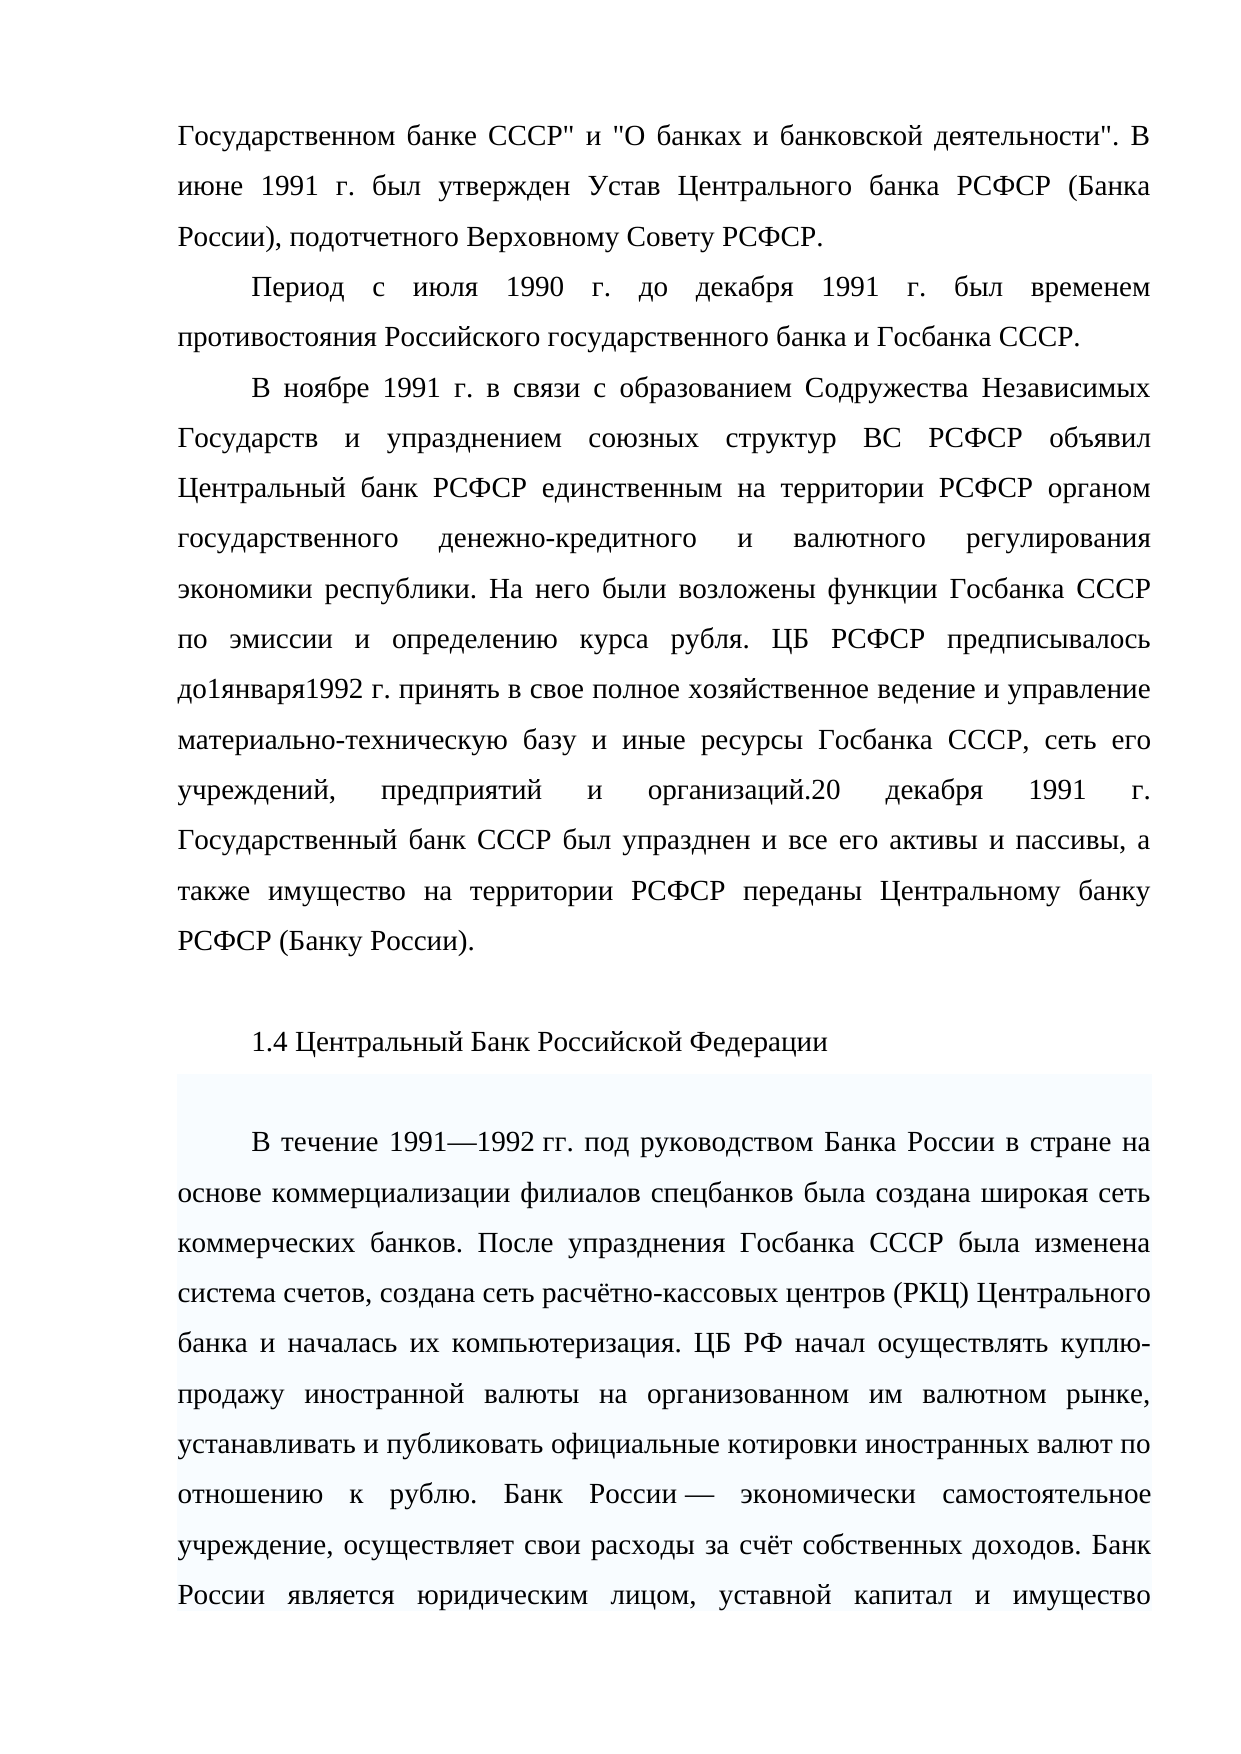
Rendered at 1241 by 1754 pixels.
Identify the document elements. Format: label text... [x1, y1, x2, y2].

text 1.4 Центральный Банк Российской Федерации [177, 1024, 1152, 1057]
text В ноябре 1991 г. в связи с образованием Содружества Независимых Государств и упразднением союзных структур ВС РСФСР объявил Центральный банк РСФСР единственным на территории РСФСР органом государственного денежно-кредитного и валютного регулирования экономики республики. На него были возложены функции Госбанка СССР по эмиссии и определению курса рубля. ЦБ РСФСР предписывалось до1января1992 г. принять в свое полное хозяйственное ведение и управление материально-техническую базу и иные ресурсы Госбанка СССР, сеть его учреждений, предприятий и организаций.20 декабря 1991 г. Государственный банк СССР был упразднен и все его активы и пассивы, а также имущество на территории РСФСР переданы Центральному банку РСФСР (Банку России). [177, 370, 1152, 957]
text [177, 118, 1152, 252]
text Период с июля 1990 г. до декабря 1991 г. был временем противостояния Российского государственного банка и Госбанка СССР. [177, 269, 1152, 353]
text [177, 1124, 1152, 1611]
